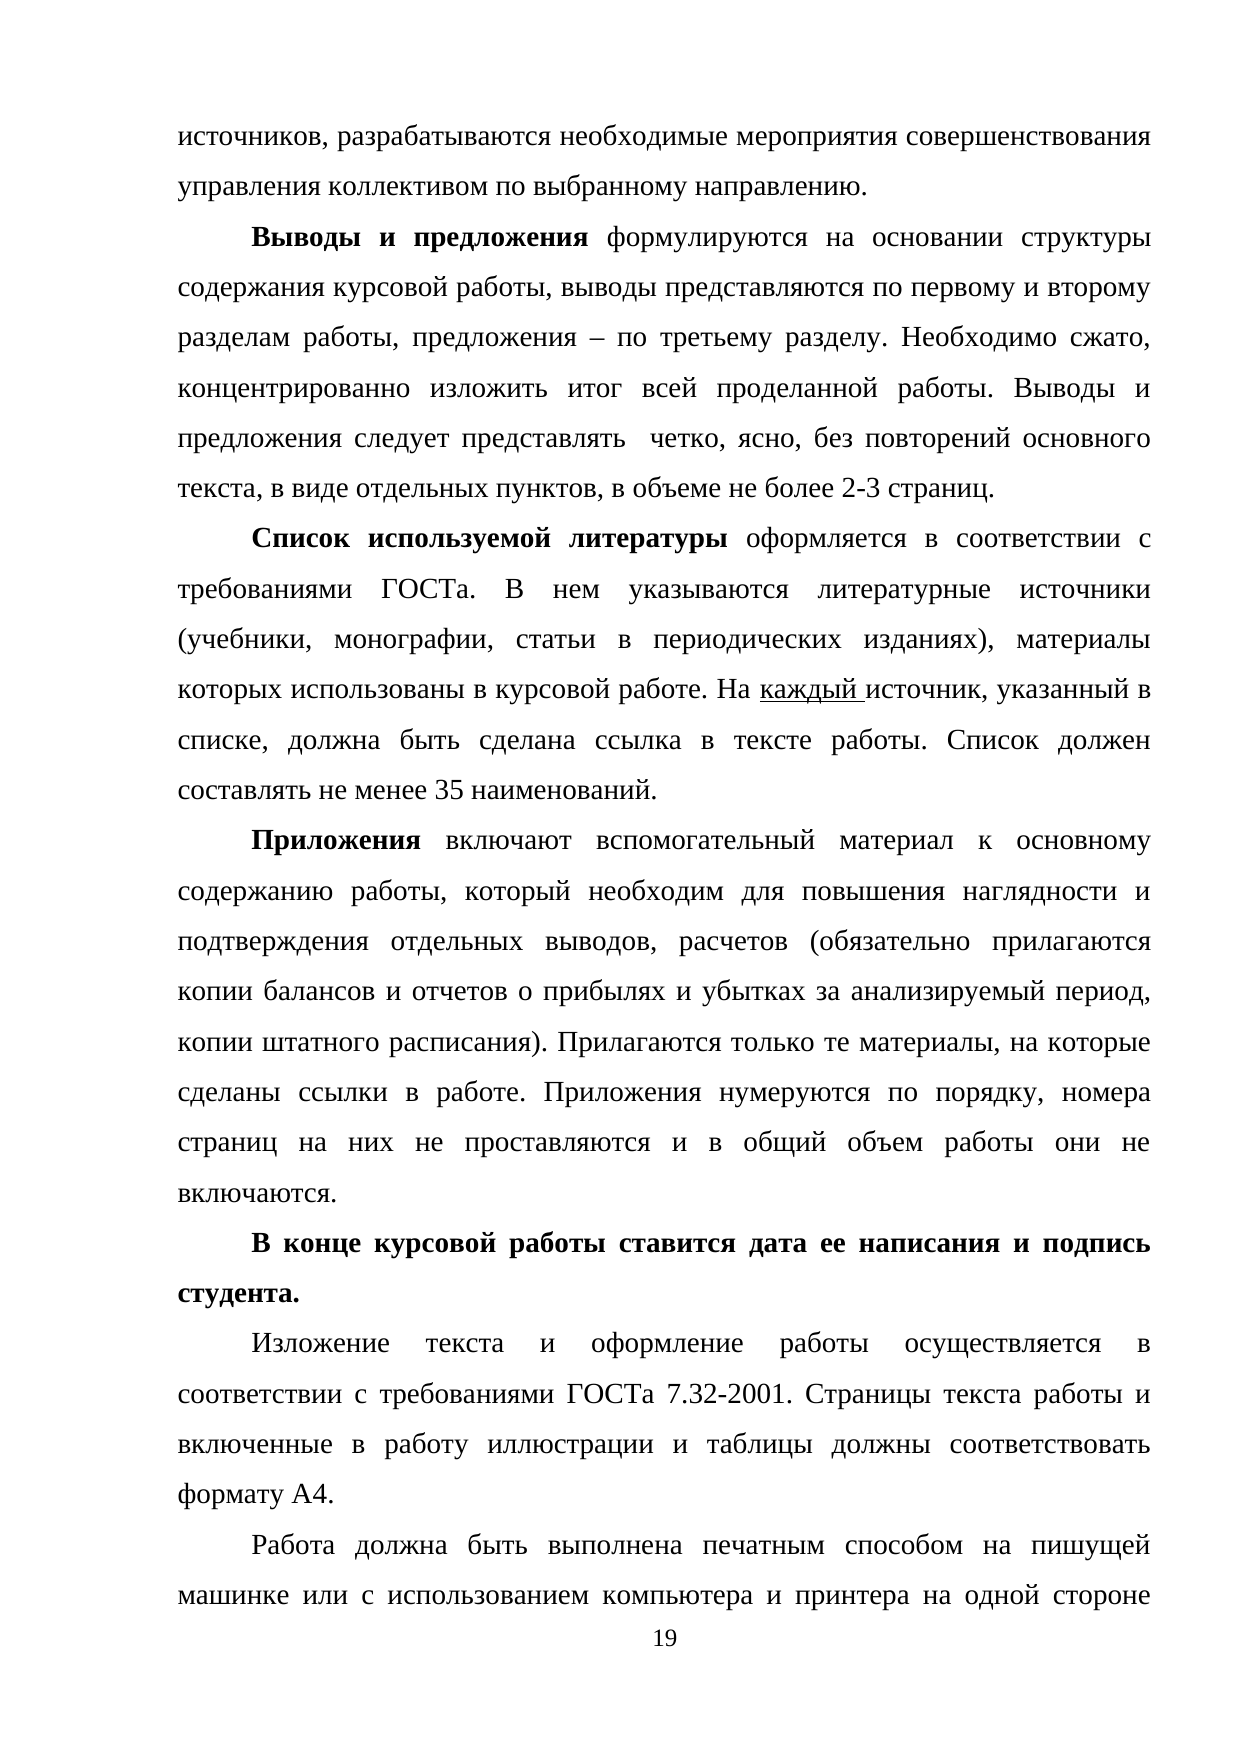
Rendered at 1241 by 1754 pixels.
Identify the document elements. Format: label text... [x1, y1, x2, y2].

text Выводы и предложения формулируются на основании структуры содержания курсовой работы, выводы представляются по первому и второму разделам работы, предложения – по третьему разделу. Необходимо сжато, концентрированно изложить итог всей проделанной работы. Выводы и предложения следует представлять четко, ясно, без повторений основного текста, в виде отдельных пунктов, в объеме не более 2-3 страниц. [177, 219, 1152, 504]
text Список используемой литературы оформляется в соответствии с требованиями ГОСТа. В нем указываются литературные источники (учебники, монографии, статьи в периодических изданиях), материалы которых использованы в курсовой работе. На каждый источник, указанный в списке, должна быть сделана ссылка в тексте работы. Список должен составлять не менее 35 наименований. [177, 521, 1152, 806]
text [177, 118, 1152, 202]
text В конце курсовой работы ставится дата ее написания и подпись студента. [177, 1225, 1152, 1309]
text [177, 1527, 1152, 1611]
text Приложения включают вспомогательный материал к основному содержанию работы, который необходим для повышения наглядности и подтверждения отдельных выводов, расчетов (обязательно прилагаются копии балансов и отчетов о прибылях и убытках за анализируемый период, копии штатного расписания). Прилагаются только те материалы, на которые сделаны ссылки в работе. Приложения нумеруются по порядку, номера страниц на них не проставляются и в общий объем работы они не включаются. [177, 822, 1152, 1208]
text Изложение текста и оформление работы осуществляется в соответствии с требованиями ГОСТа 7.32-2001. Страницы текста работы и включенные в работу иллюстрации и таблицы должны соответствовать формату А4. [177, 1326, 1152, 1510]
